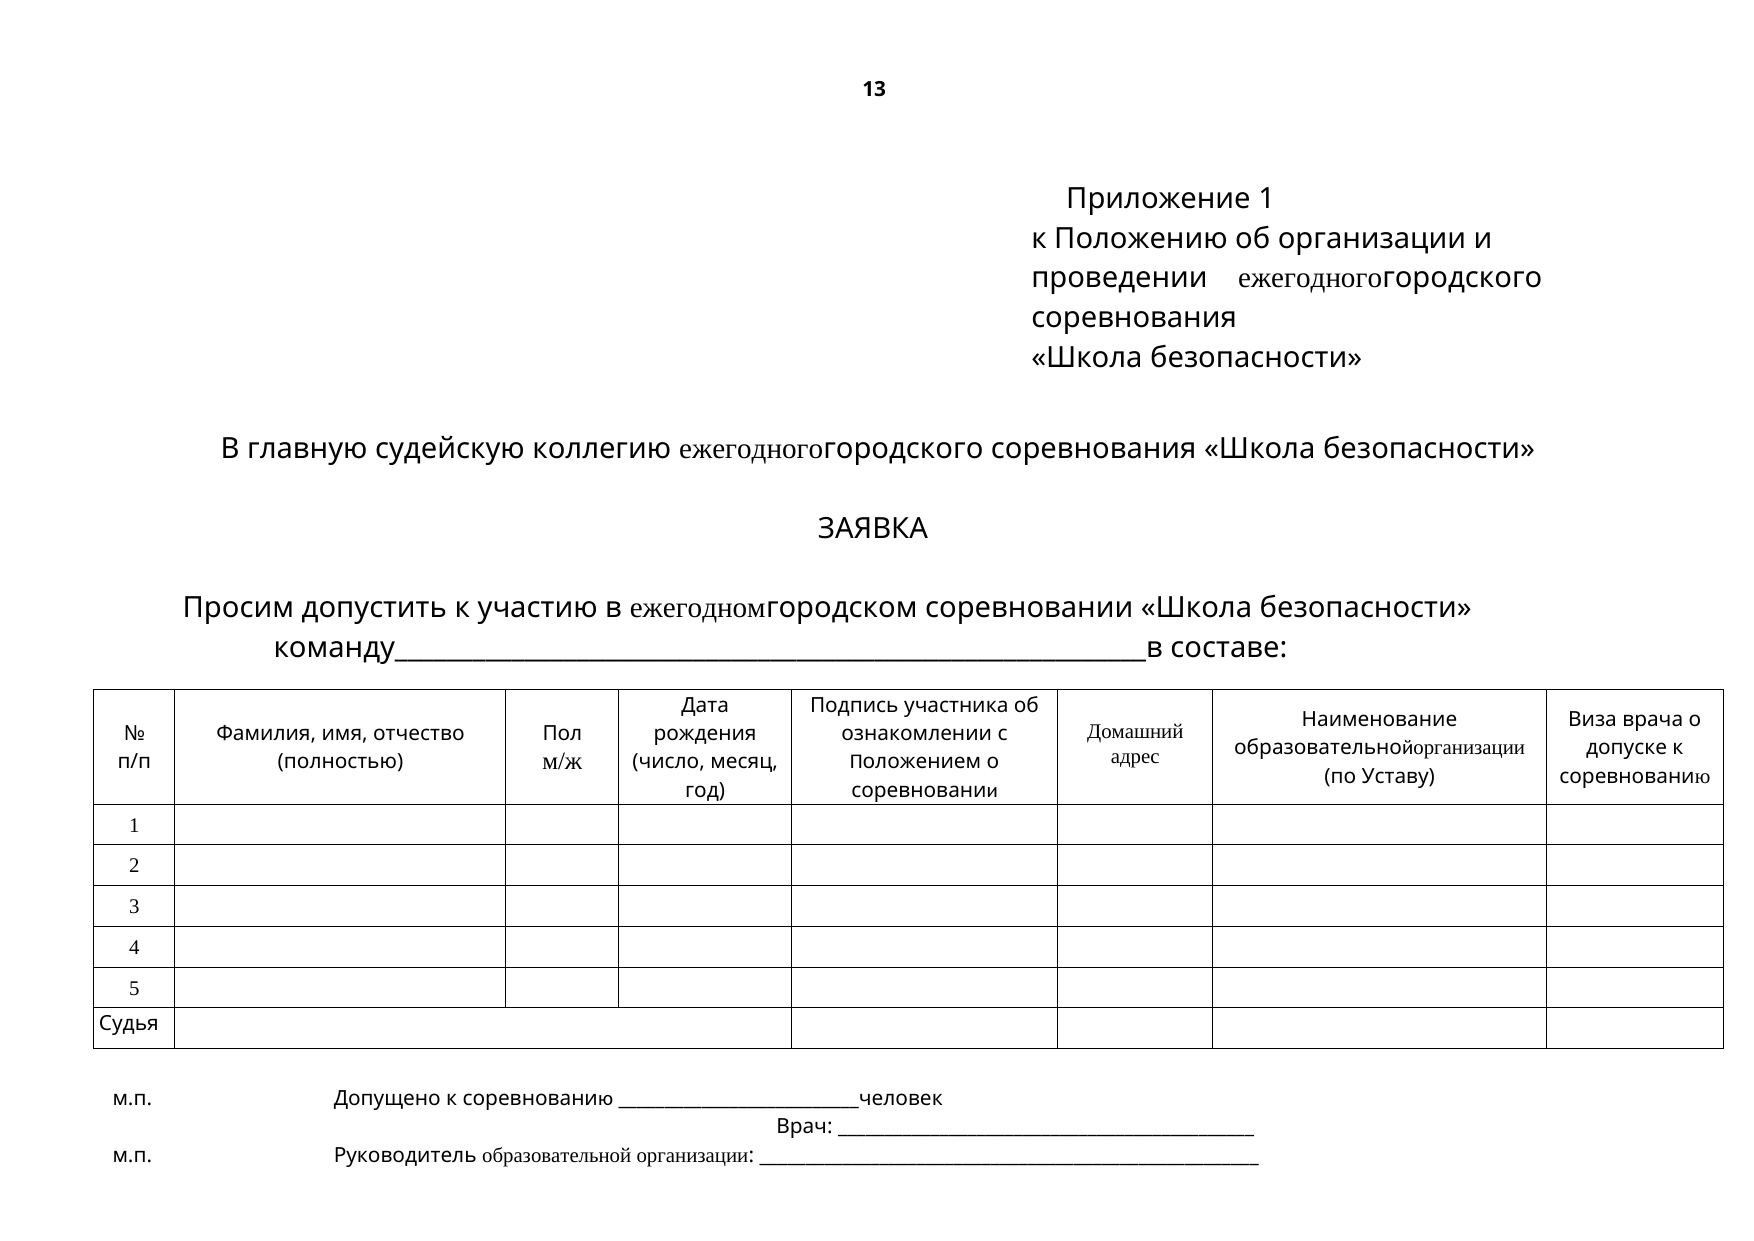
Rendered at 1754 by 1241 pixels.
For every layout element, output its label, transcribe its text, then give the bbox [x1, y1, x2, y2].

table_cell [1547, 805, 1723, 844]
table_cell 5 [94, 968, 174, 1007]
table_cell [1213, 927, 1546, 967]
text команду__________________________________________________________в составе: [112, 626, 1448, 666]
table_cell 2 [94, 845, 174, 885]
table_cell [175, 886, 505, 926]
table_cell [619, 805, 791, 844]
text Врач: _____________________________________________ [112, 1112, 1636, 1140]
text «Школа безопасности» [1031, 336, 1636, 376]
table_header Фамилия, имя, отчество (полностью) [175, 690, 505, 804]
table_cell [1547, 927, 1723, 967]
table_cell [792, 845, 1057, 885]
table_cell [1058, 1008, 1212, 1048]
table_cell 3 [94, 886, 174, 926]
table_cell [792, 805, 1057, 844]
table_header Пол м/ж [506, 690, 618, 804]
table_cell [1547, 968, 1723, 1007]
table_cell [1547, 1008, 1723, 1048]
table_cell [1058, 927, 1212, 967]
table_header Виза врача о допуске к соревнованию [1547, 690, 1723, 804]
text Приложение 1 [112, 177, 1636, 217]
table_cell [1547, 886, 1723, 926]
table_cell 4 [94, 927, 174, 967]
table_cell [1058, 845, 1212, 885]
table_cell [175, 968, 505, 1007]
table_cell [1213, 845, 1546, 885]
text ЗАЯВКА [112, 507, 1633, 547]
table_cell Судья [94, 1008, 174, 1048]
text м.п. Допущено к соревнованию __________________________человек [112, 1083, 1636, 1112]
text м.п. Руководитель образовательной организации: ______________________________________________________ [112, 1140, 1636, 1168]
table_header Наименование образовательнойорганизации (по Уставу) [1213, 690, 1546, 804]
table_cell [175, 805, 505, 844]
table_cell [175, 845, 505, 885]
text В главную судейскую коллегию ежегодногогородского соревнования «Школа безопасности» [125, 428, 1631, 467]
table_cell [792, 968, 1057, 1007]
table_cell [1213, 805, 1546, 844]
table_header Домашний адрес [1058, 690, 1212, 804]
table_cell [1058, 805, 1212, 844]
table_cell [506, 845, 618, 885]
table_cell [619, 968, 791, 1007]
text к Положению об организации и проведении ежегодногогородского соревнования [1031, 217, 1636, 336]
table_cell [792, 927, 1057, 967]
table_cell [619, 927, 791, 967]
table_cell [792, 1008, 1057, 1048]
table_cell [1058, 968, 1212, 1007]
table_cell [506, 886, 618, 926]
table_header Подпись участника об ознакомлении с Положением о соревновании [792, 690, 1057, 804]
table_cell [175, 1008, 791, 1048]
table_cell 1 [94, 805, 174, 844]
table_cell [1213, 1008, 1546, 1048]
table_cell [619, 886, 791, 926]
table_cell [506, 927, 618, 967]
text Просим допустить к участию в ежегодномгородском соревновании «Школа безопасности» [112, 587, 1542, 626]
table_cell [175, 927, 505, 967]
table_cell [1213, 886, 1546, 926]
table_cell [506, 968, 618, 1007]
table_header № п/п [94, 690, 174, 804]
table_cell [792, 886, 1057, 926]
table_header Дата рождения (число, месяц, год) [619, 690, 791, 804]
table_cell [506, 805, 618, 844]
table_cell [1213, 968, 1546, 1007]
table_cell [1547, 845, 1723, 885]
table_cell [619, 845, 791, 885]
table_cell [1058, 886, 1212, 926]
